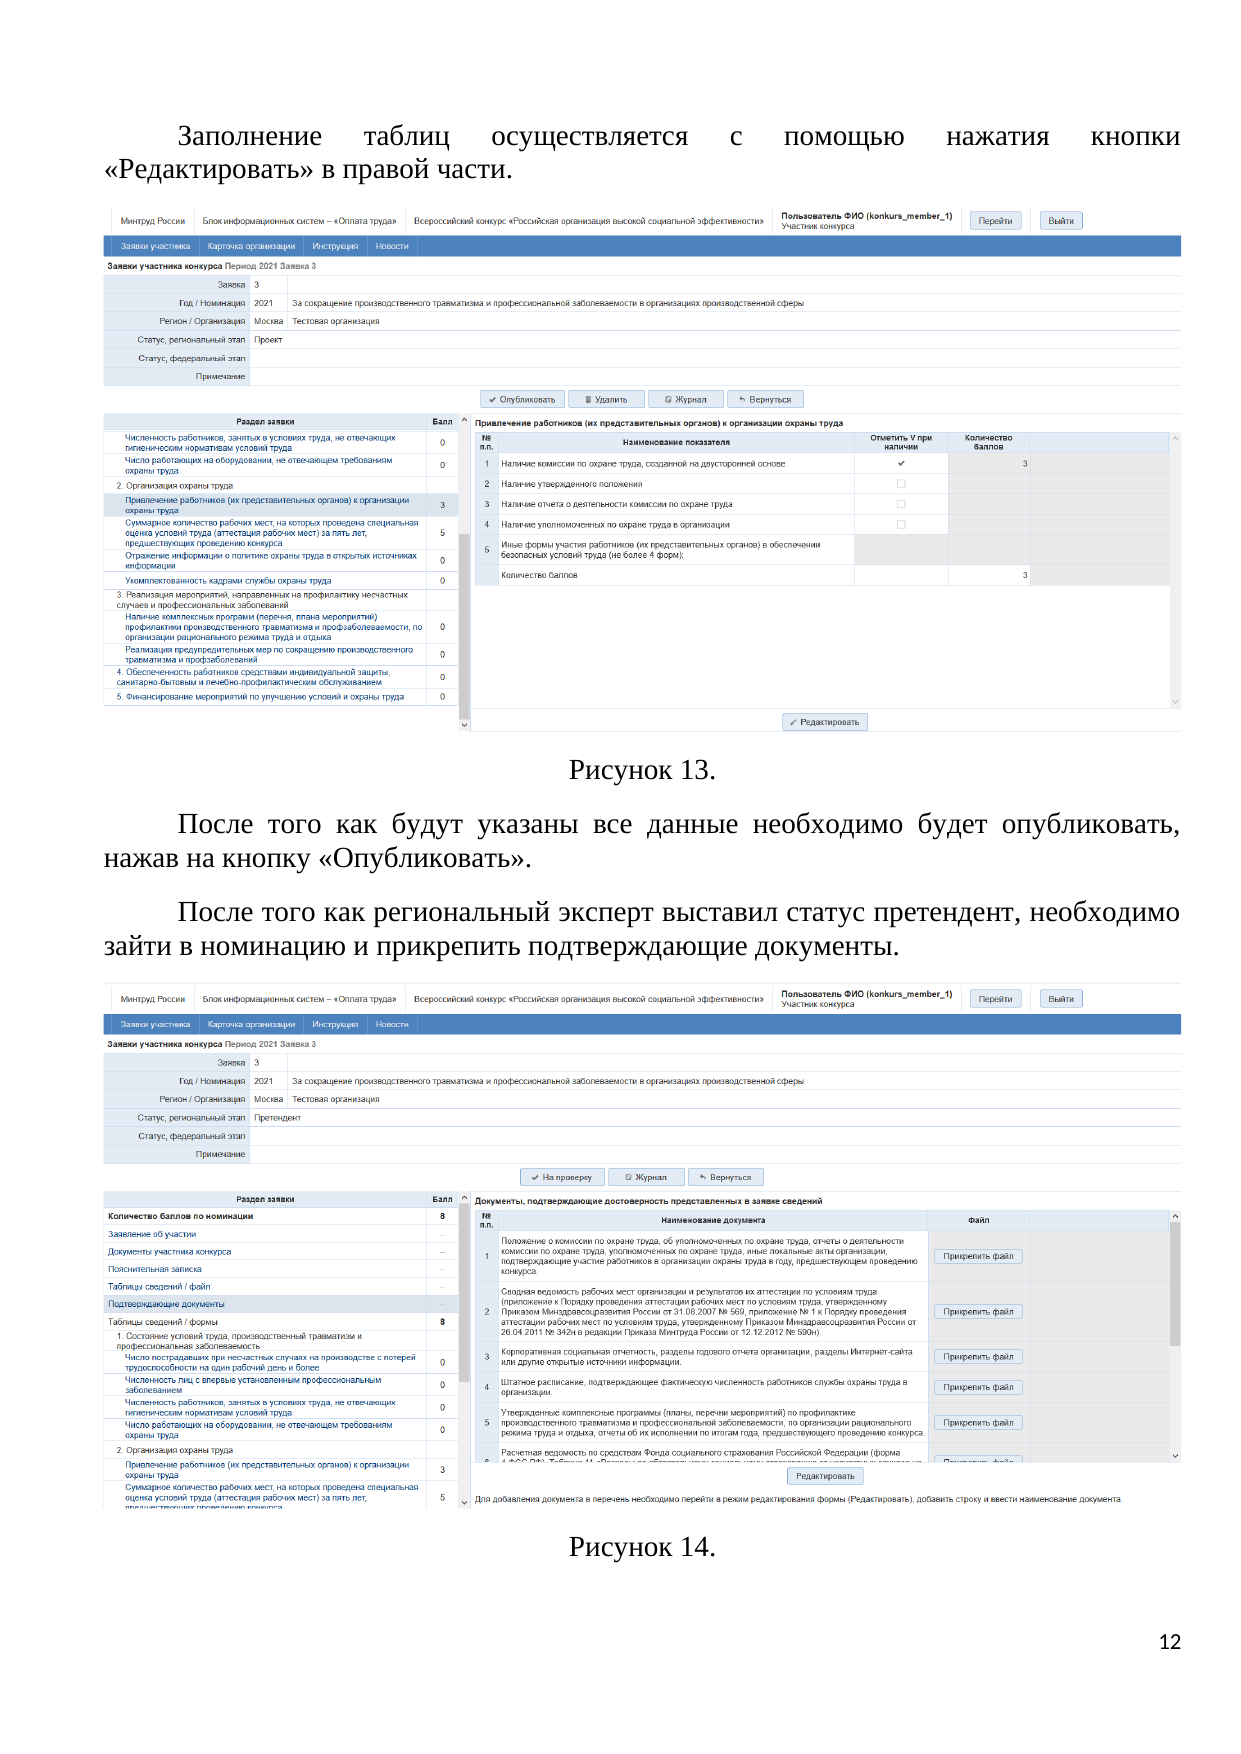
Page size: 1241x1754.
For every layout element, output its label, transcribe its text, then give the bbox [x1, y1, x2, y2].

text После того как региональный эксперт выставил статус претендент, необходимо зайти в номинацию и прикрепить подтверждающие документы. [103, 894, 1181, 962]
picture [103, 206, 1182, 732]
text После того как будут указаны все данные необходимо будет опубликовать, нажав на кнопку «Опубликовать». [103, 807, 1181, 874]
picture [103, 982, 1182, 1509]
text Рисунок 13. [103, 752, 1181, 786]
text Заполнение таблиц осуществляется с помощью нажатия кнопки «Редактировать» в правой части. [103, 118, 1181, 185]
text Рисунок 14. [103, 1529, 1181, 1563]
